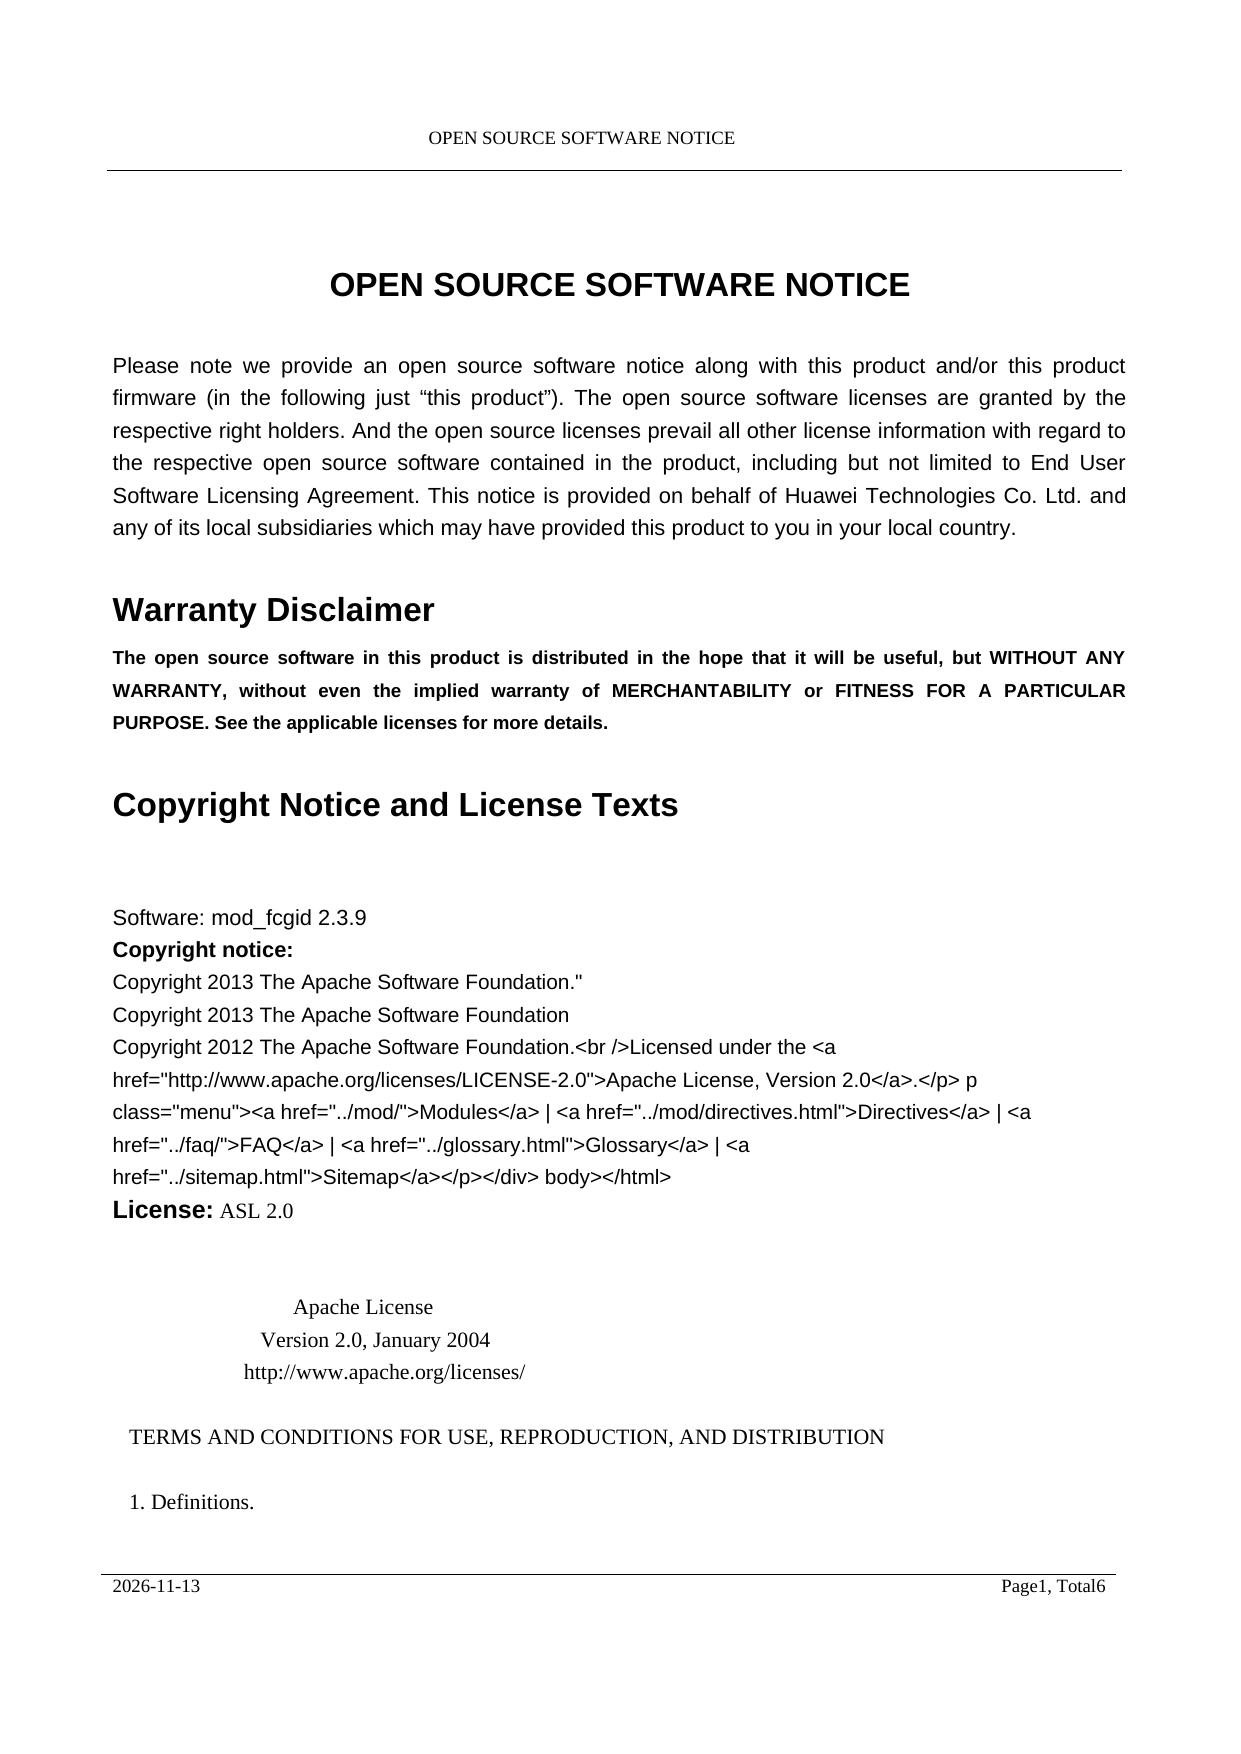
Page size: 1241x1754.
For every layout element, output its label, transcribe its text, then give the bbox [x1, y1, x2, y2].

text Copyright Notice and License Texts [112, 771, 1128, 836]
text Copyright 2012 The Apache Software Foundation.<br />Licensed under the <a href="http://www.apache.org/licenses/LICENSE-2.0">Apache License, Version 2.0</a>.</p> p class="menu"><a href="../mod/">Modules</a> | <a href="../mod/directives.html">Directives</a> | <a href="../faq/">FAQ</a> | <a href="../glossary.html">Glossary</a> | <a href="../sitemap.html">Sitemap</a></p></div> body></html> [112, 1031, 1128, 1193]
text Copyright 2013 The Apache Software Foundation [112, 998, 1128, 1031]
text Copyright 2013 The Apache Software Foundation." [112, 966, 1128, 998]
text OPEN SOURCE SOFTWARE NOTICE [112, 251, 1128, 316]
text The open source software in this product is distributed in the hope that it will be useful, but WITHOUT ANY WARRANTY, without even the implied warranty of MERCHANTABILITY or FITNESS FOR A PARTICULAR PURPOSE. See the applicable licenses for more details. [112, 641, 1128, 739]
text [112, 1193, 1128, 1518]
text Warranty Disclaimer [112, 576, 1128, 641]
text Software: mod_fcgid 2.3.9 [112, 901, 1128, 933]
text Copyright notice: [112, 933, 1128, 966]
text Please note we provide an open source software notice along with this product and/or this product firmware (in the following just “this product”). The open source software licenses are granted by the respective right holders. And the open source licenses prevail all other license information with regard to the respective open source software contained in the product, including but not limited to End User Software Licensing Agreement. This notice is provided on behalf of Huawei Technologies Co. Ltd. and any of its local subsidiaries which may have provided this product to you in your local country. [112, 349, 1128, 544]
